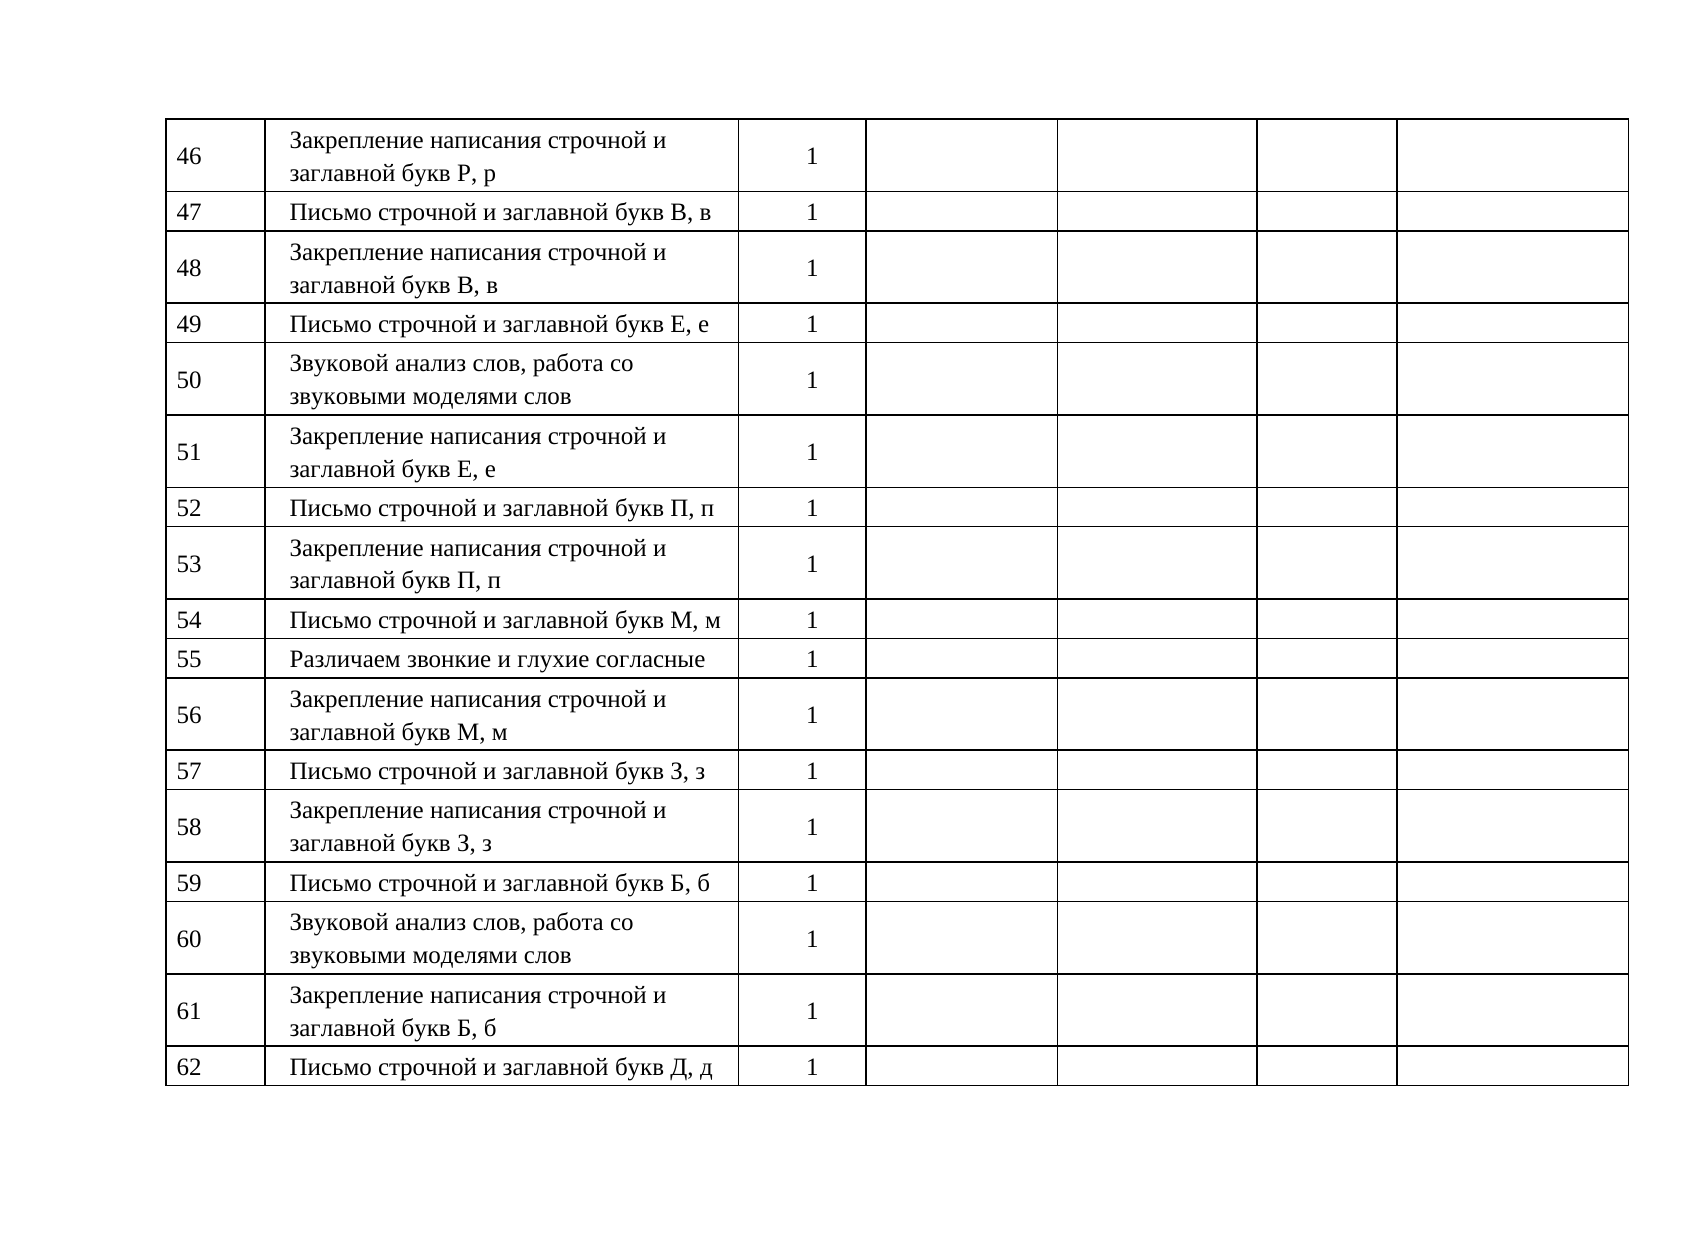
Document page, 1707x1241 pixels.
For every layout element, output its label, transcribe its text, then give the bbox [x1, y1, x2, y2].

table_cell 62 [167, 1047, 264, 1085]
table_cell [1398, 902, 1628, 973]
table_cell 55 [167, 639, 264, 677]
table_cell [1258, 192, 1396, 230]
table_cell [867, 902, 1057, 973]
table_cell 58 [167, 790, 264, 861]
table_cell Закрепление написания строчной и заглавной букв Б, б [266, 975, 738, 1045]
table_cell [867, 304, 1057, 342]
table_cell [1258, 488, 1396, 526]
table_cell [1398, 600, 1628, 638]
table_cell [867, 751, 1057, 789]
table_cell [1058, 751, 1256, 789]
table_cell 49 [167, 304, 264, 342]
table_cell [1398, 975, 1628, 1045]
table_cell 1 [739, 343, 865, 414]
table_cell [1398, 232, 1628, 302]
table_cell [867, 600, 1057, 638]
table_cell 1 [739, 416, 865, 486]
table_cell [1058, 679, 1256, 749]
table_cell [1258, 902, 1396, 973]
table_cell [1258, 343, 1396, 414]
table_cell Закрепление написания строчной и заглавной букв З, з [266, 790, 738, 861]
table_cell 1 [739, 488, 865, 526]
table_cell Закрепление написания строчной и заглавной букв М, м [266, 679, 738, 749]
table_cell 57 [167, 751, 264, 789]
table_cell Закрепление написания строчной и заглавной букв Е, е [266, 416, 738, 486]
table_cell [1398, 1047, 1628, 1085]
table_cell Закрепление написания строчной и заглавной букв П, п [266, 527, 738, 598]
table_cell [1258, 232, 1396, 302]
table_cell [1258, 416, 1396, 486]
table_cell [867, 192, 1057, 230]
table_cell 1 [739, 232, 865, 302]
table_cell [1258, 527, 1396, 598]
table_cell 59 [167, 863, 264, 901]
table_cell [1058, 863, 1256, 901]
table_cell [867, 790, 1057, 861]
table_cell Звуковой анализ слов, работа со звуковыми моделями слов [266, 343, 738, 414]
table_cell 48 [167, 232, 264, 302]
table_cell [1258, 863, 1396, 901]
table_cell [1398, 343, 1628, 414]
table_cell [867, 416, 1057, 486]
table_cell [1058, 120, 1256, 191]
table_cell Звуковой анализ слов, работа со звуковыми моделями слов [266, 902, 738, 973]
table_cell 51 [167, 416, 264, 486]
table_cell [1398, 639, 1628, 677]
table_cell [1258, 600, 1396, 638]
table_cell 46 [167, 120, 264, 191]
table_cell 52 [167, 488, 264, 526]
table_cell [867, 232, 1057, 302]
table_cell [1398, 120, 1628, 191]
table_cell [1258, 120, 1396, 191]
table_cell [1058, 304, 1256, 342]
table_cell [1258, 790, 1396, 861]
table_cell [867, 639, 1057, 677]
table_cell [1058, 600, 1256, 638]
table_cell [1398, 790, 1628, 861]
table_cell [1058, 1047, 1256, 1085]
table_cell [1258, 975, 1396, 1045]
table_cell Письмо строчной и заглавной букв Д, д [266, 1047, 738, 1085]
table_cell [1398, 192, 1628, 230]
table_cell [867, 975, 1057, 1045]
table_cell Письмо строчной и заглавной букв З, з [266, 751, 738, 789]
table_cell [1258, 679, 1396, 749]
table_cell 61 [167, 975, 264, 1045]
table_cell 53 [167, 527, 264, 598]
table_cell 50 [167, 343, 264, 414]
table_cell [1058, 527, 1256, 598]
table_cell Закрепление написания строчной и заглавной букв Р, р [266, 120, 738, 191]
table_cell [1398, 527, 1628, 598]
table_cell 1 [739, 639, 865, 677]
table_cell [1258, 304, 1396, 342]
table_cell [867, 679, 1057, 749]
table_cell Письмо строчной и заглавной букв П, п [266, 488, 738, 526]
table_cell [1058, 343, 1256, 414]
table_cell [1258, 1047, 1396, 1085]
table_cell Письмо строчной и заглавной букв М, м [266, 600, 738, 638]
table_cell [1398, 416, 1628, 486]
table_cell 54 [167, 600, 264, 638]
table_cell 1 [739, 902, 865, 973]
table_cell 1 [739, 751, 865, 789]
table_cell Письмо строчной и заглавной букв Б, б [266, 863, 738, 901]
table_cell [1398, 751, 1628, 789]
table_cell 47 [167, 192, 264, 230]
table_cell [1058, 416, 1256, 486]
table_cell 1 [739, 527, 865, 598]
table_cell 1 [739, 192, 865, 230]
table_cell [867, 863, 1057, 901]
table_cell [867, 120, 1057, 191]
table_cell Письмо строчной и заглавной букв Е, е [266, 304, 738, 342]
table_cell 1 [739, 600, 865, 638]
table_cell [1058, 975, 1256, 1045]
table_cell 1 [739, 679, 865, 749]
table_cell [1058, 232, 1256, 302]
table_cell 60 [167, 902, 264, 973]
table_cell 1 [739, 304, 865, 342]
table_cell 1 [739, 975, 865, 1045]
table_cell [1398, 488, 1628, 526]
table_cell [1398, 679, 1628, 749]
table_cell [1258, 751, 1396, 789]
table_cell [1398, 863, 1628, 901]
table_cell [1058, 790, 1256, 861]
table_cell 1 [739, 1047, 865, 1085]
table_cell [867, 488, 1057, 526]
table_cell 1 [739, 863, 865, 901]
table_cell 56 [167, 679, 264, 749]
table_cell [867, 343, 1057, 414]
table_cell [1058, 639, 1256, 677]
table_cell [1258, 639, 1396, 677]
table_cell Письмо строчной и заглавной букв В, в [266, 192, 738, 230]
table_cell Закрепление написания строчной и заглавной букв В, в [266, 232, 738, 302]
table_cell [867, 527, 1057, 598]
table_cell [867, 1047, 1057, 1085]
table_cell 1 [739, 790, 865, 861]
table_cell 1 [739, 120, 865, 191]
table_cell [1058, 902, 1256, 973]
table_cell [1058, 192, 1256, 230]
table_cell [1398, 304, 1628, 342]
table_cell [1058, 488, 1256, 526]
table_cell Различаем звонкие и глухие согласные [266, 639, 738, 677]
